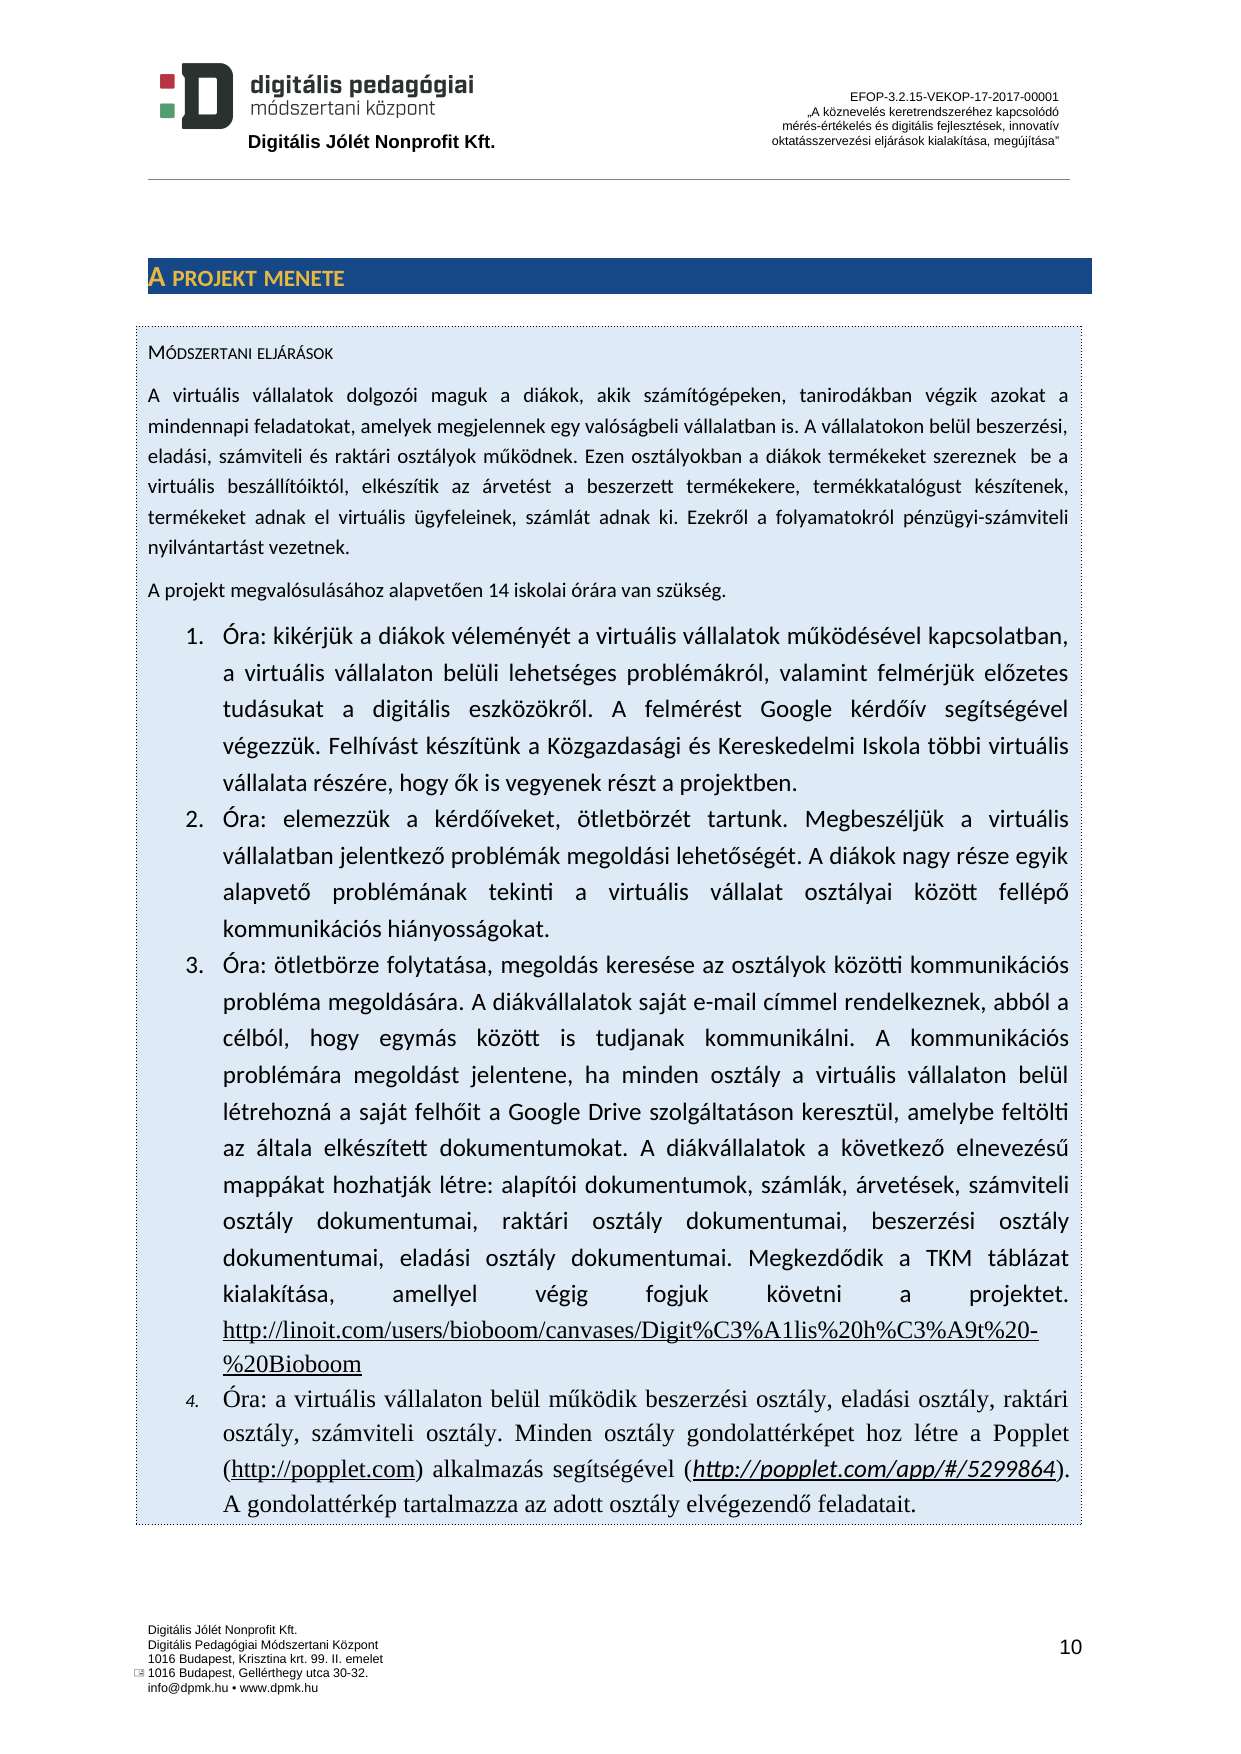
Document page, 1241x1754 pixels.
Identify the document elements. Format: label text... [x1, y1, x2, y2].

text A projekt menete [148, 258, 1092, 294]
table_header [136, 326, 1081, 1524]
picture [158, 60, 476, 131]
